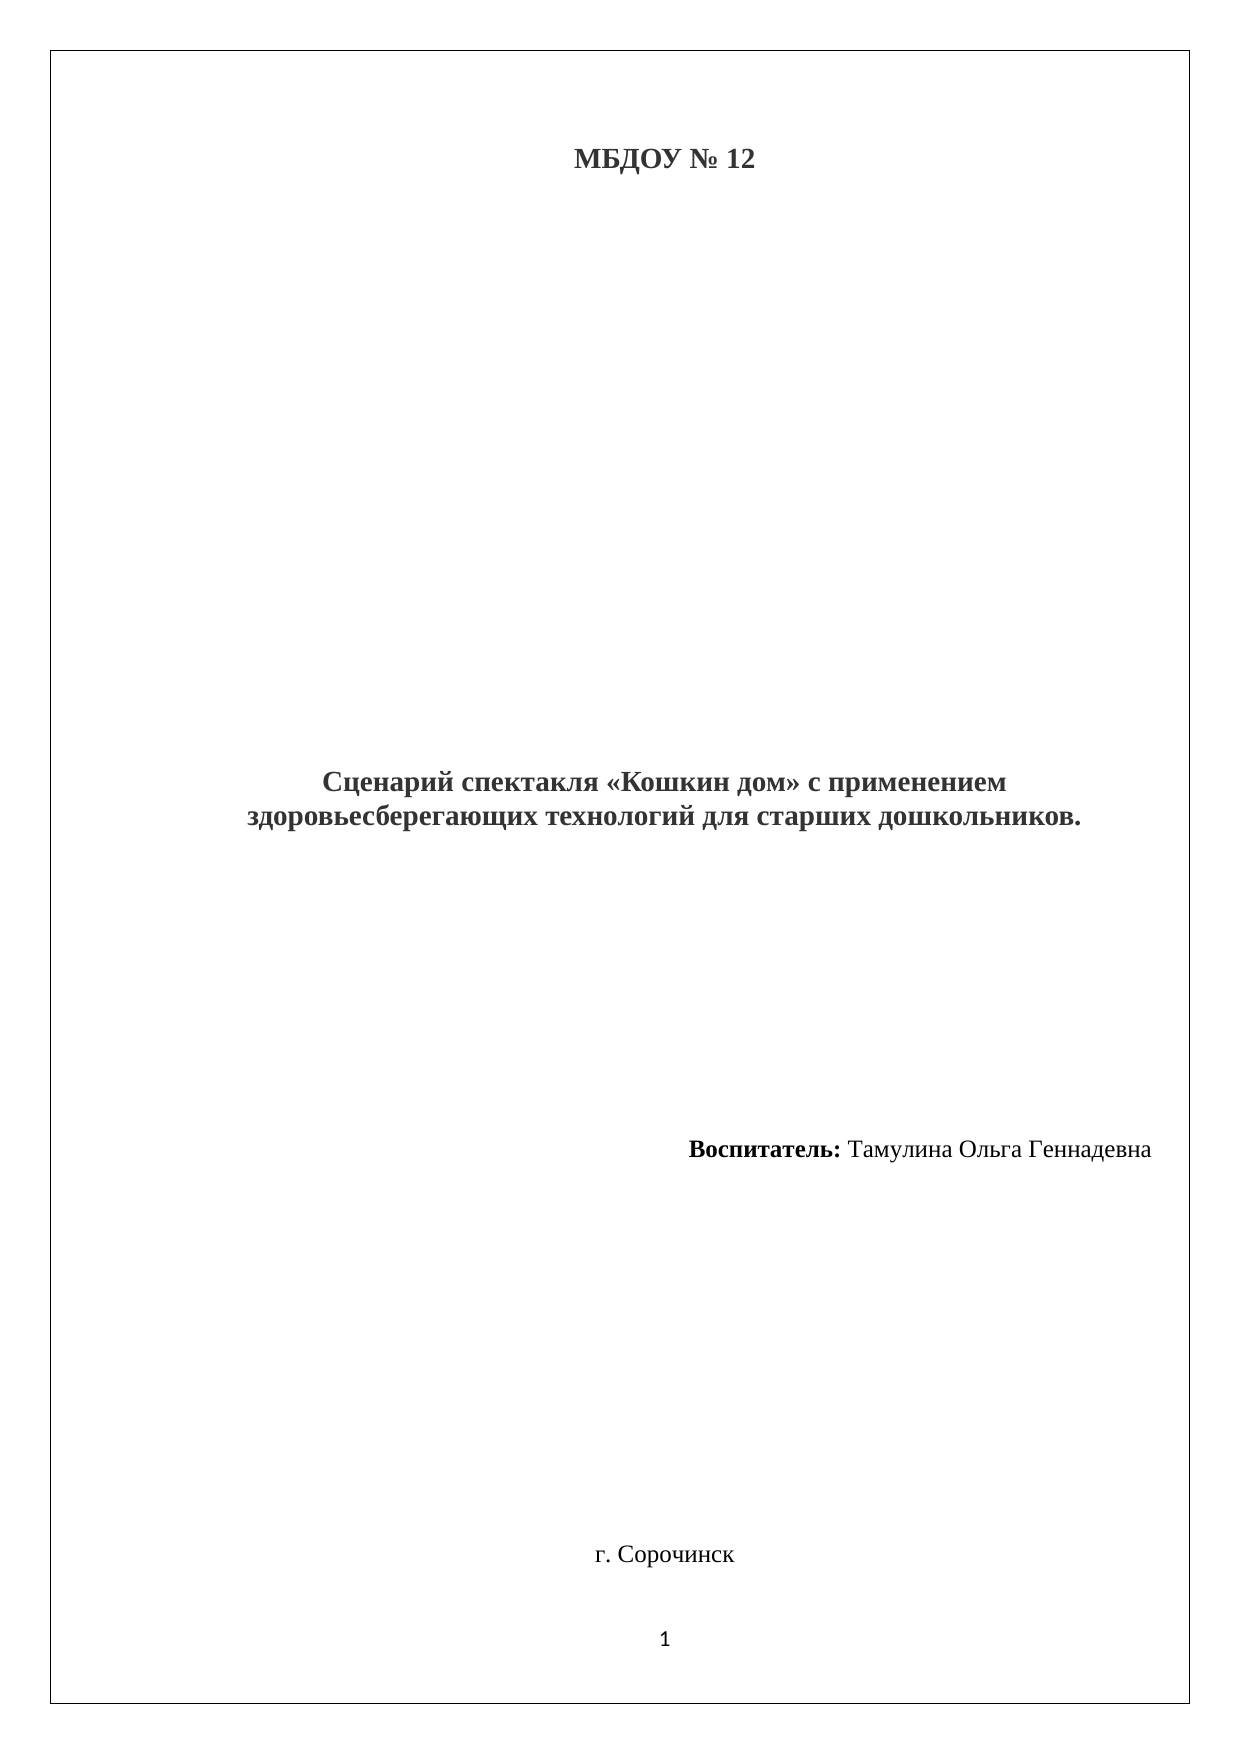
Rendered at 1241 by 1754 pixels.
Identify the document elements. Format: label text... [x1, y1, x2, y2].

text г. Сорочинск [177, 1539, 1152, 1568]
text Сценарий спектакля «Кошкин дом» с применением здоровьесберегающих технологий для старших дошкольников. [177, 764, 1152, 832]
text МБДОУ № 12 [177, 141, 1152, 175]
text Воспитатель: Тамулина Ольга Геннадевна [177, 1134, 1152, 1162]
